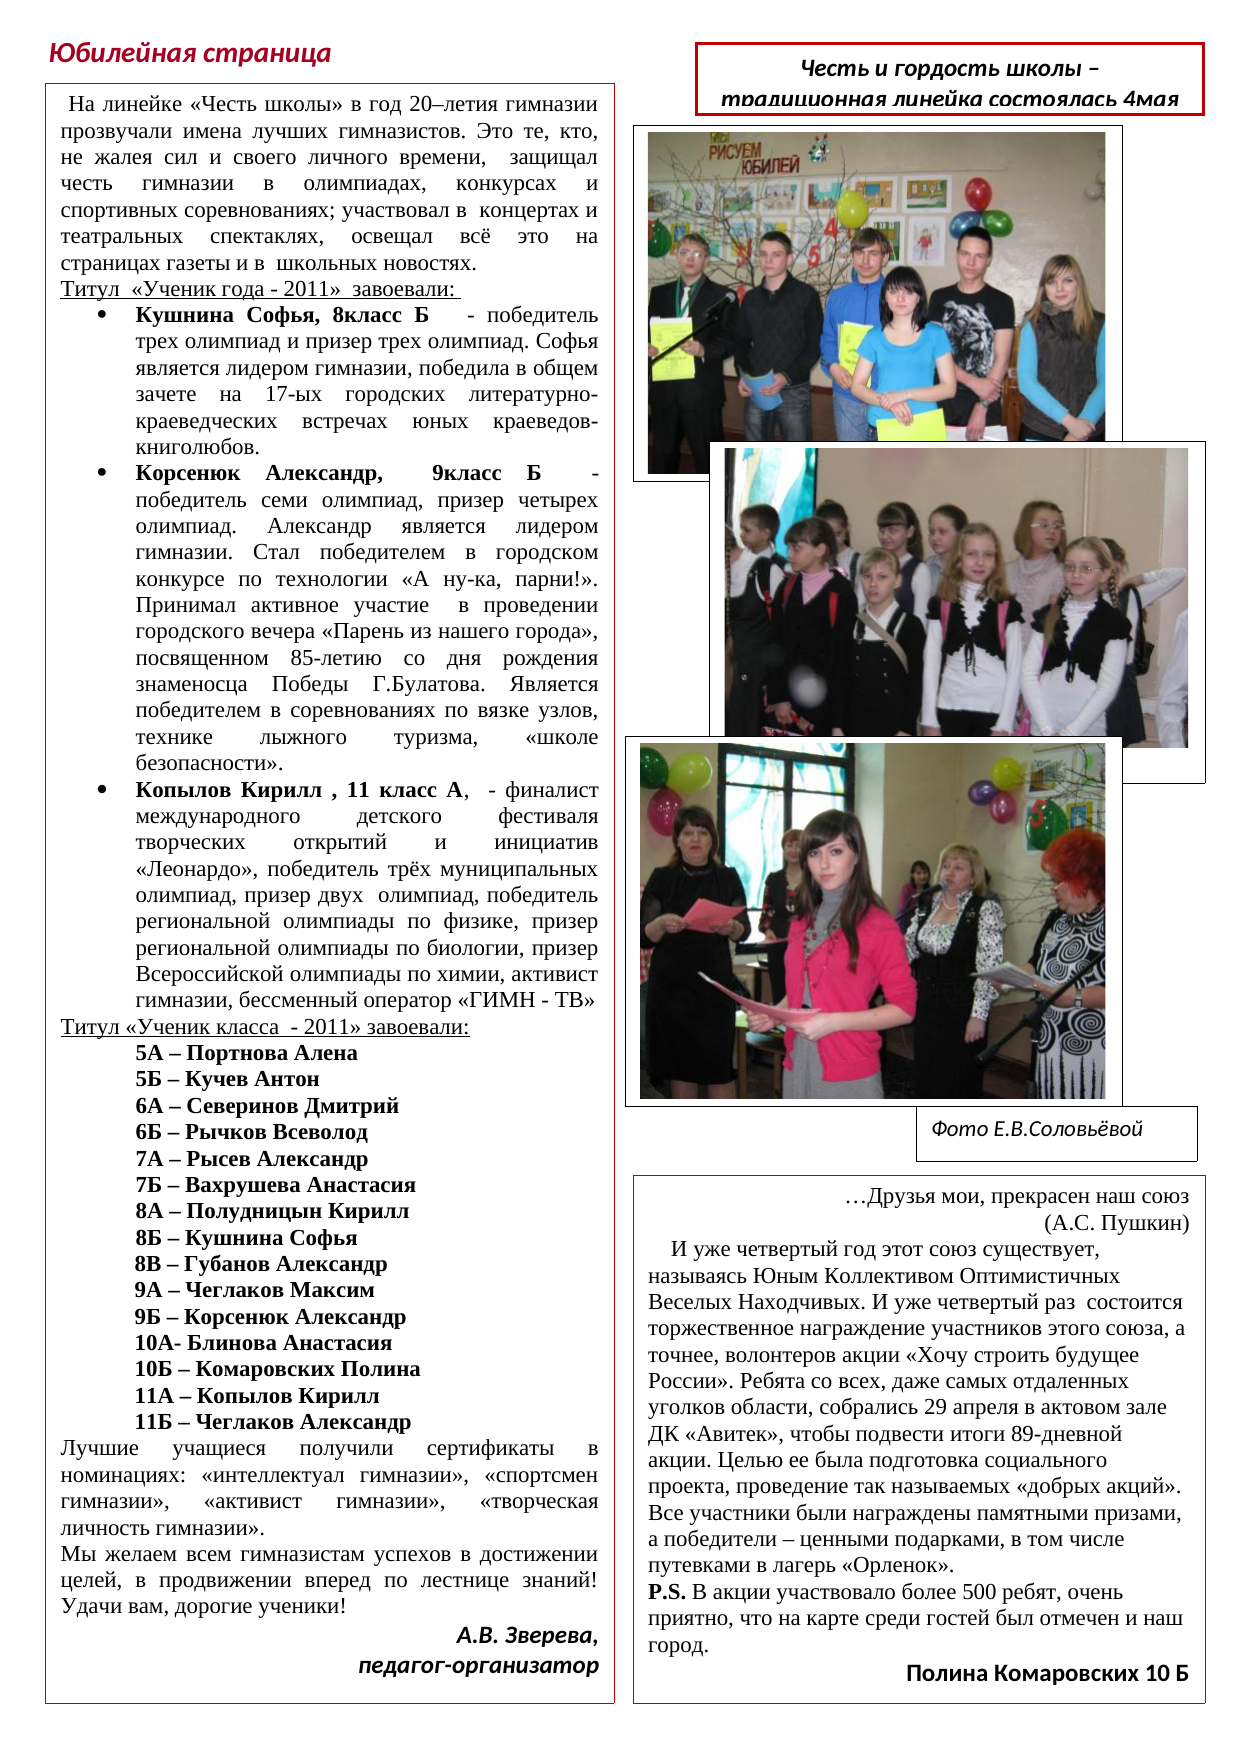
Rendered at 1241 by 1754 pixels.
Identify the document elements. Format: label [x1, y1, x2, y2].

picture [647, 132, 1106, 474]
picture [724, 448, 1189, 748]
picture [640, 743, 1106, 1099]
